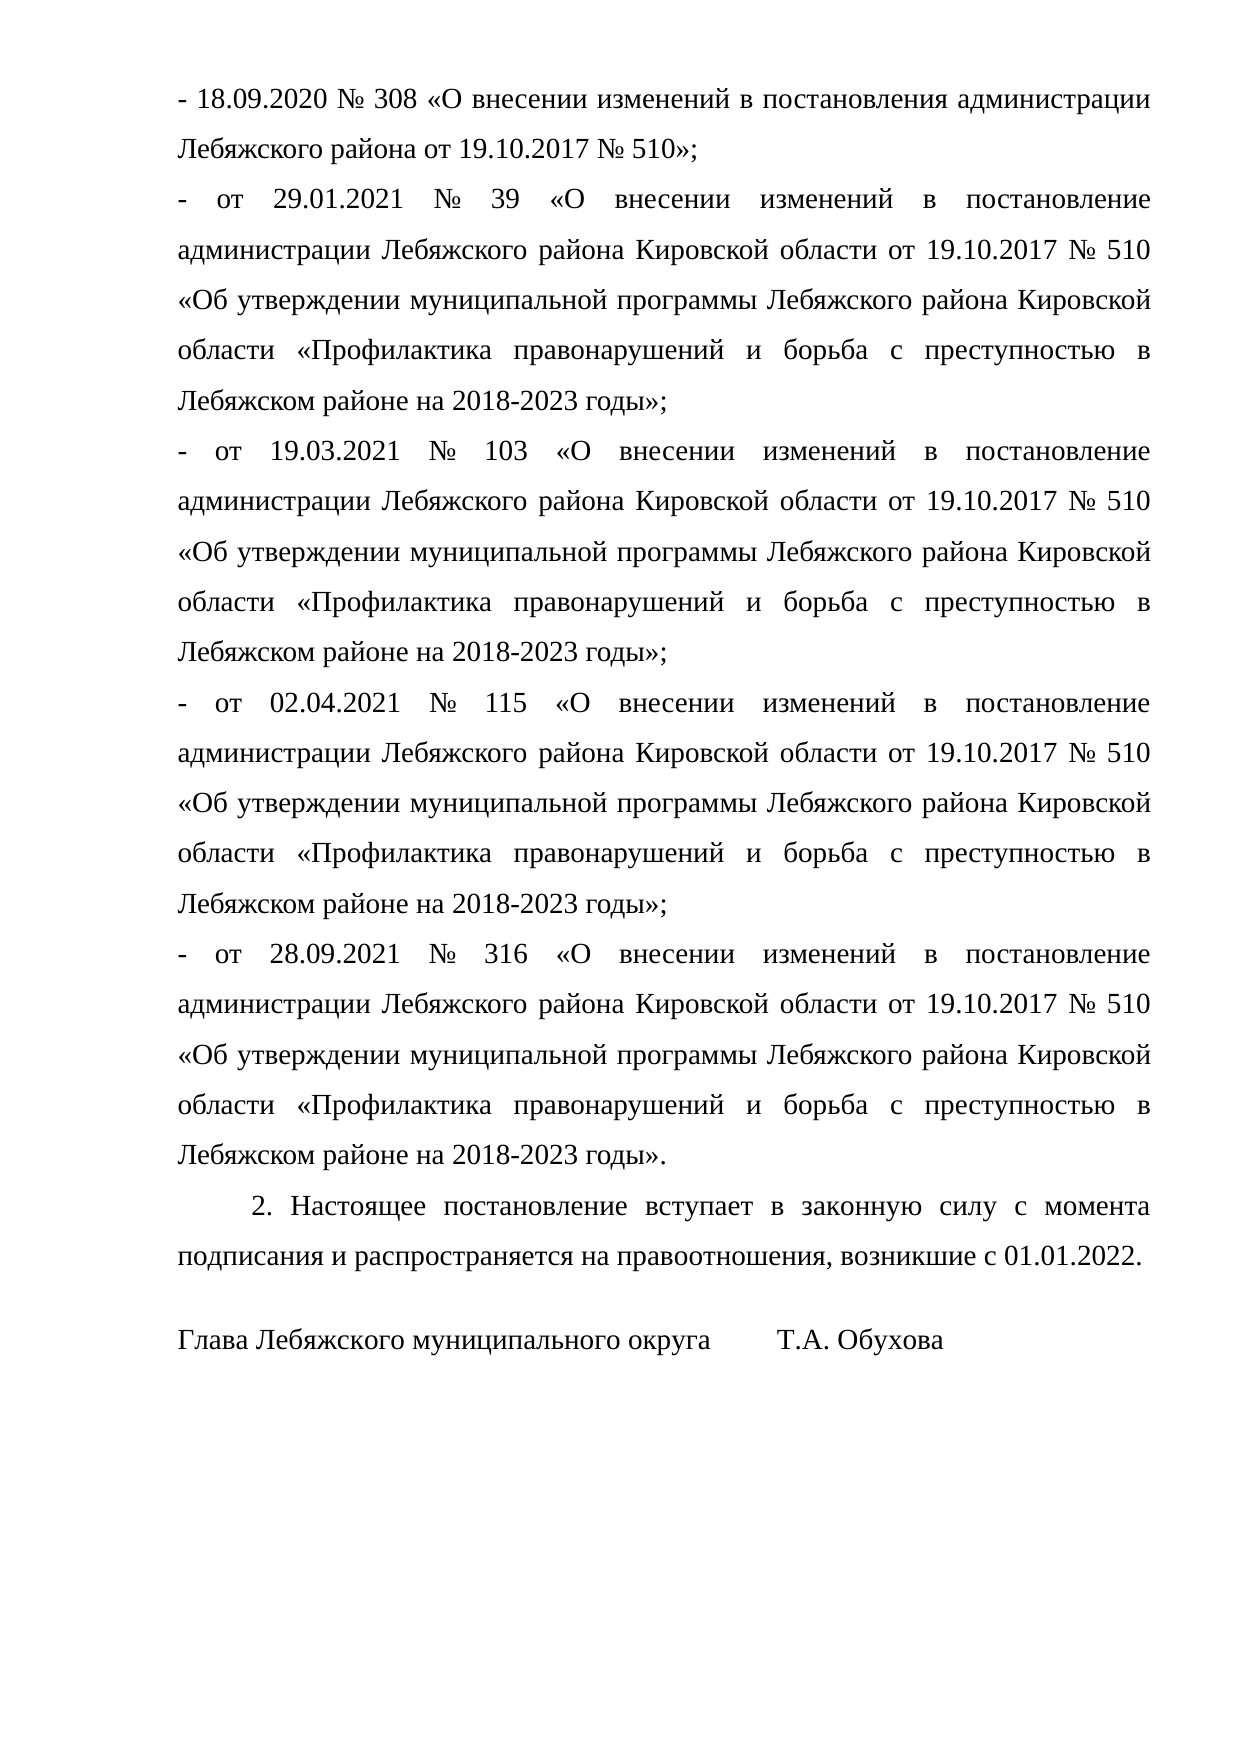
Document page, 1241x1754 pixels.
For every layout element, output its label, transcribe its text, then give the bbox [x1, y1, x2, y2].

text 2. Настоящее постановление вступает в законную силу с момента подписания и распространяется на правоотношения, возникшие с 01.01.2022. [177, 1188, 1152, 1272]
text - от 29.01.2021 № 39 «О внесении изменений в постановление администрации Лебяжского района Кировской области от 19.10.2017 № 510 «Об утверждении муниципальной программы Лебяжского района Кировской области «Профилактика правонарушений и борьба с преступностью в Лебяжском районе на 2018-2023 годы»; [177, 182, 1152, 416]
text - от 28.09.2021 № 316 «О внесении изменений в постановление администрации Лебяжского района Кировской области от 19.10.2017 № 510 «Об утверждении муниципальной программы Лебяжского района Кировской области «Профилактика правонарушений и борьба с преступностью в Лебяжском районе на 2018-2023 годы». [177, 936, 1152, 1171]
text Глава Лебяжского муниципального округа Т.А. Обухова [177, 1322, 1152, 1356]
text - от 19.03.2021 № 103 «О внесении изменений в постановление администрации Лебяжского района Кировской области от 19.10.2017 № 510 «Об утверждении муниципальной программы Лебяжского района Кировской области «Профилактика правонарушений и борьба с преступностью в Лебяжском районе на 2018-2023 годы»; [177, 433, 1152, 668]
text - 18.09.2020 № 308 «О внесении изменений в постановления администрации Лебяжского района от 19.10.2017 № 510»; [177, 81, 1152, 165]
text - от 02.04.2021 № 115 «О внесении изменений в постановление администрации Лебяжского района Кировской области от 19.10.2017 № 510 «Об утверждении муниципальной программы Лебяжского района Кировской области «Профилактика правонарушений и борьба с преступностью в Лебяжском районе на 2018-2023 годы»; [177, 685, 1152, 919]
